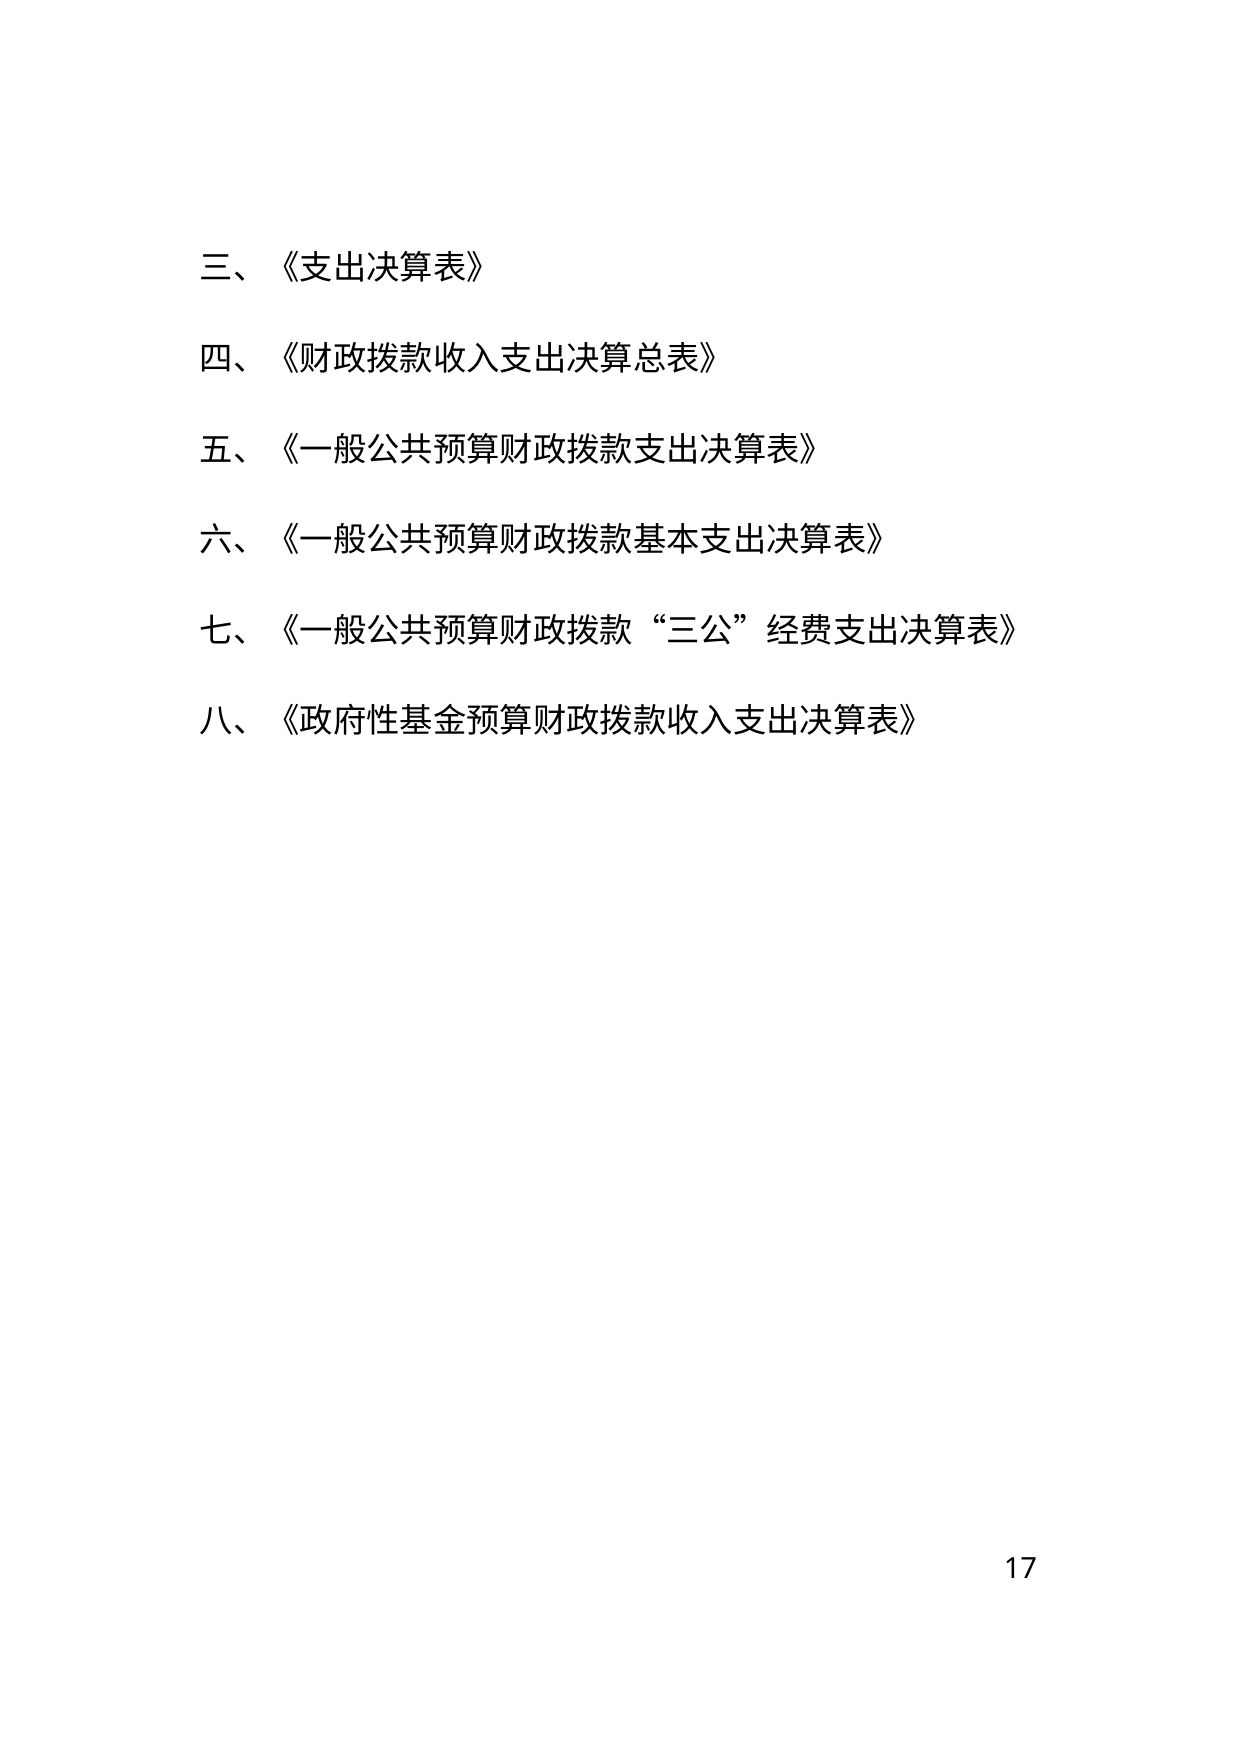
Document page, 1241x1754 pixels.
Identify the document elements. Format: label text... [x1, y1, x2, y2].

text 七、《一般公共预算财政拨款“三公”经费支出决算表》 [133, 582, 1107, 673]
text 三、《支出决算表》 [133, 220, 1107, 311]
text 五、《一般公共预算财政拨款支出决算表》 [133, 401, 1107, 492]
text 八、《政府性基金预算财政拨款收入支出决算表》 [133, 673, 1107, 764]
text 六、《一般公共预算财政拨款基本支出决算表》 [133, 492, 1107, 582]
text 四、《财政拨款收入支出决算总表》 [133, 311, 1107, 401]
